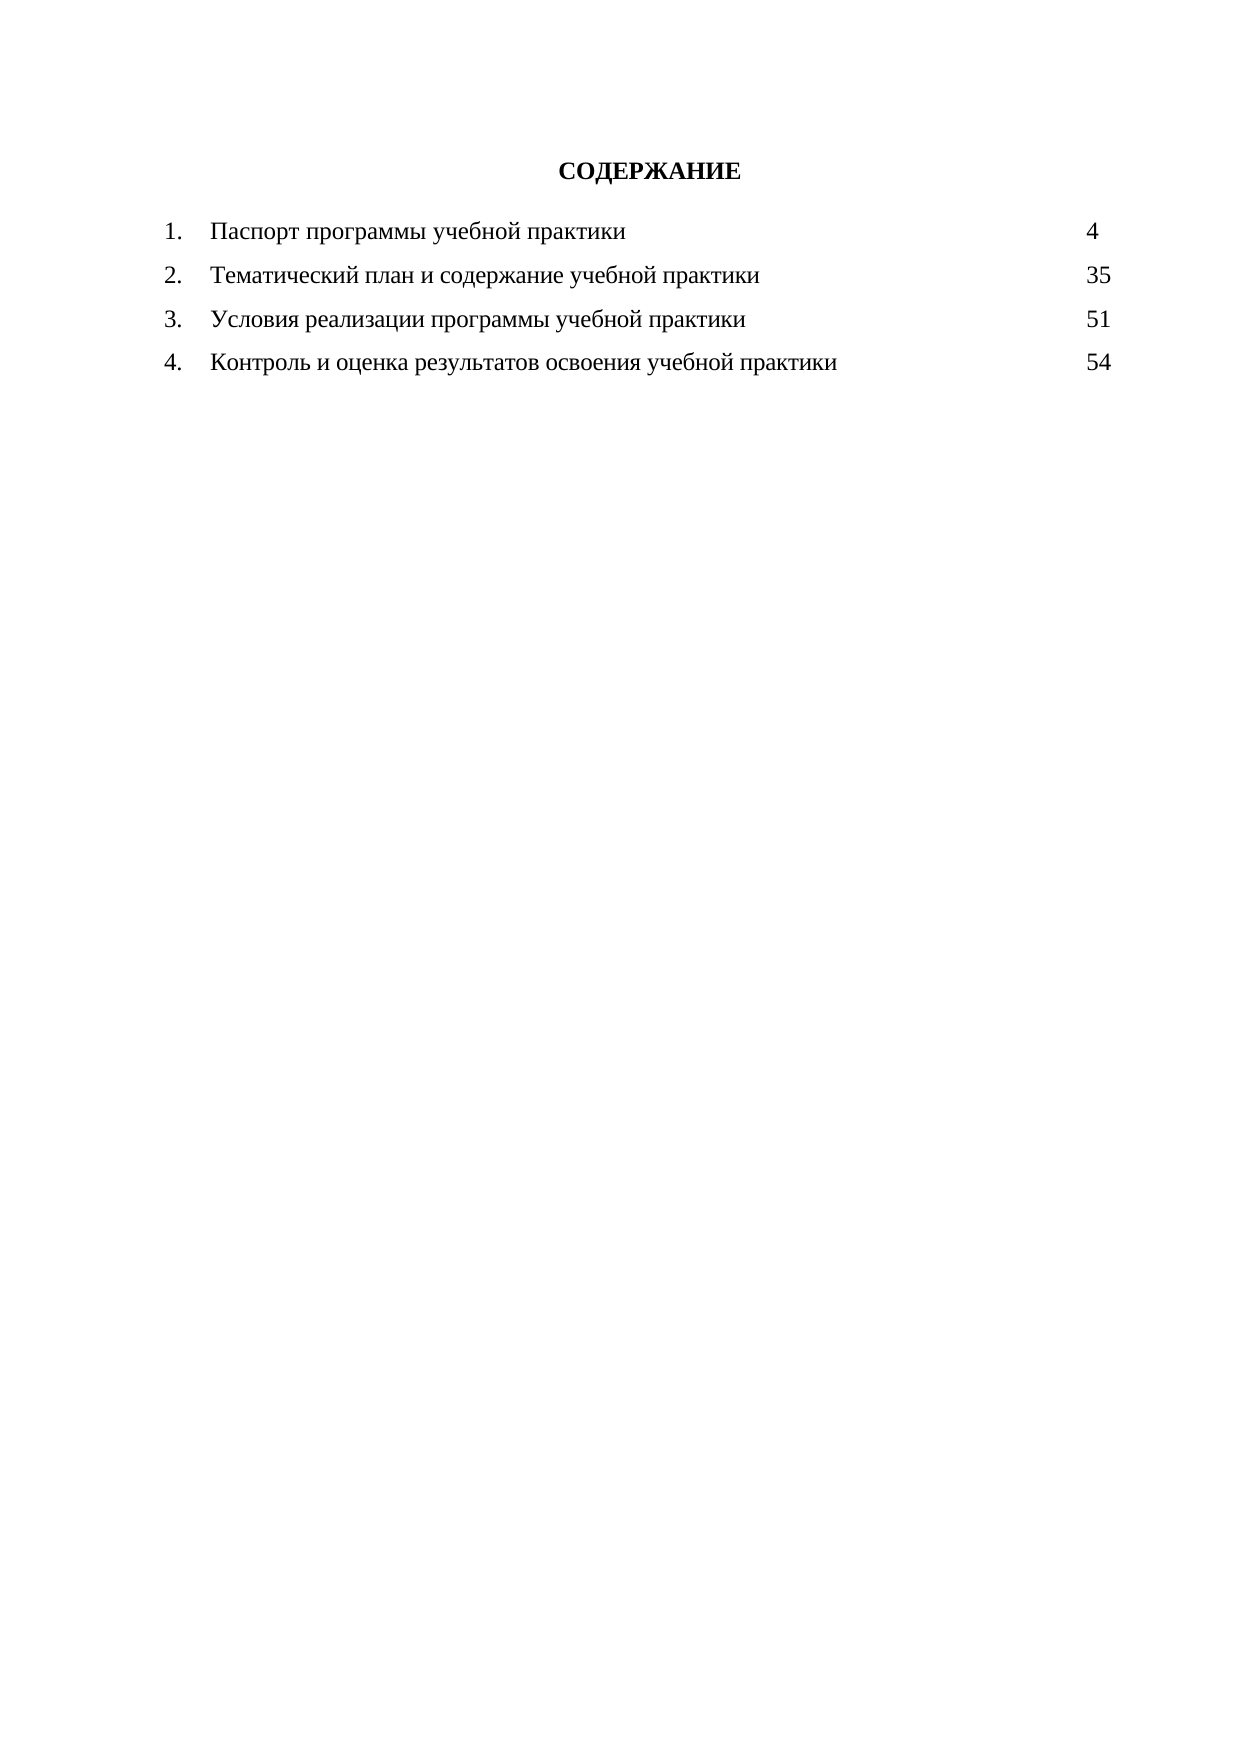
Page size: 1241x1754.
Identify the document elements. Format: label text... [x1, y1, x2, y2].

table_cell 54 [1082, 347, 1156, 391]
table_cell Тематический план и содержание учебной практики [206, 260, 1082, 304]
table_cell 51 [1082, 304, 1156, 347]
text СОДЕРЖАНИЕ [118, 156, 1181, 185]
table_header 4 [1082, 216, 1156, 260]
table_cell [122, 347, 206, 391]
table_cell Условия реализации программы учебной практики [206, 304, 1082, 347]
table_cell [122, 260, 206, 304]
table_header Паспорт программы учебной практики [206, 216, 1082, 260]
table_cell Контроль и оценка результатов освоения учебной практики [206, 347, 1082, 391]
table_header [122, 216, 206, 260]
table_cell 35 [1082, 260, 1156, 304]
table_cell [122, 304, 206, 347]
